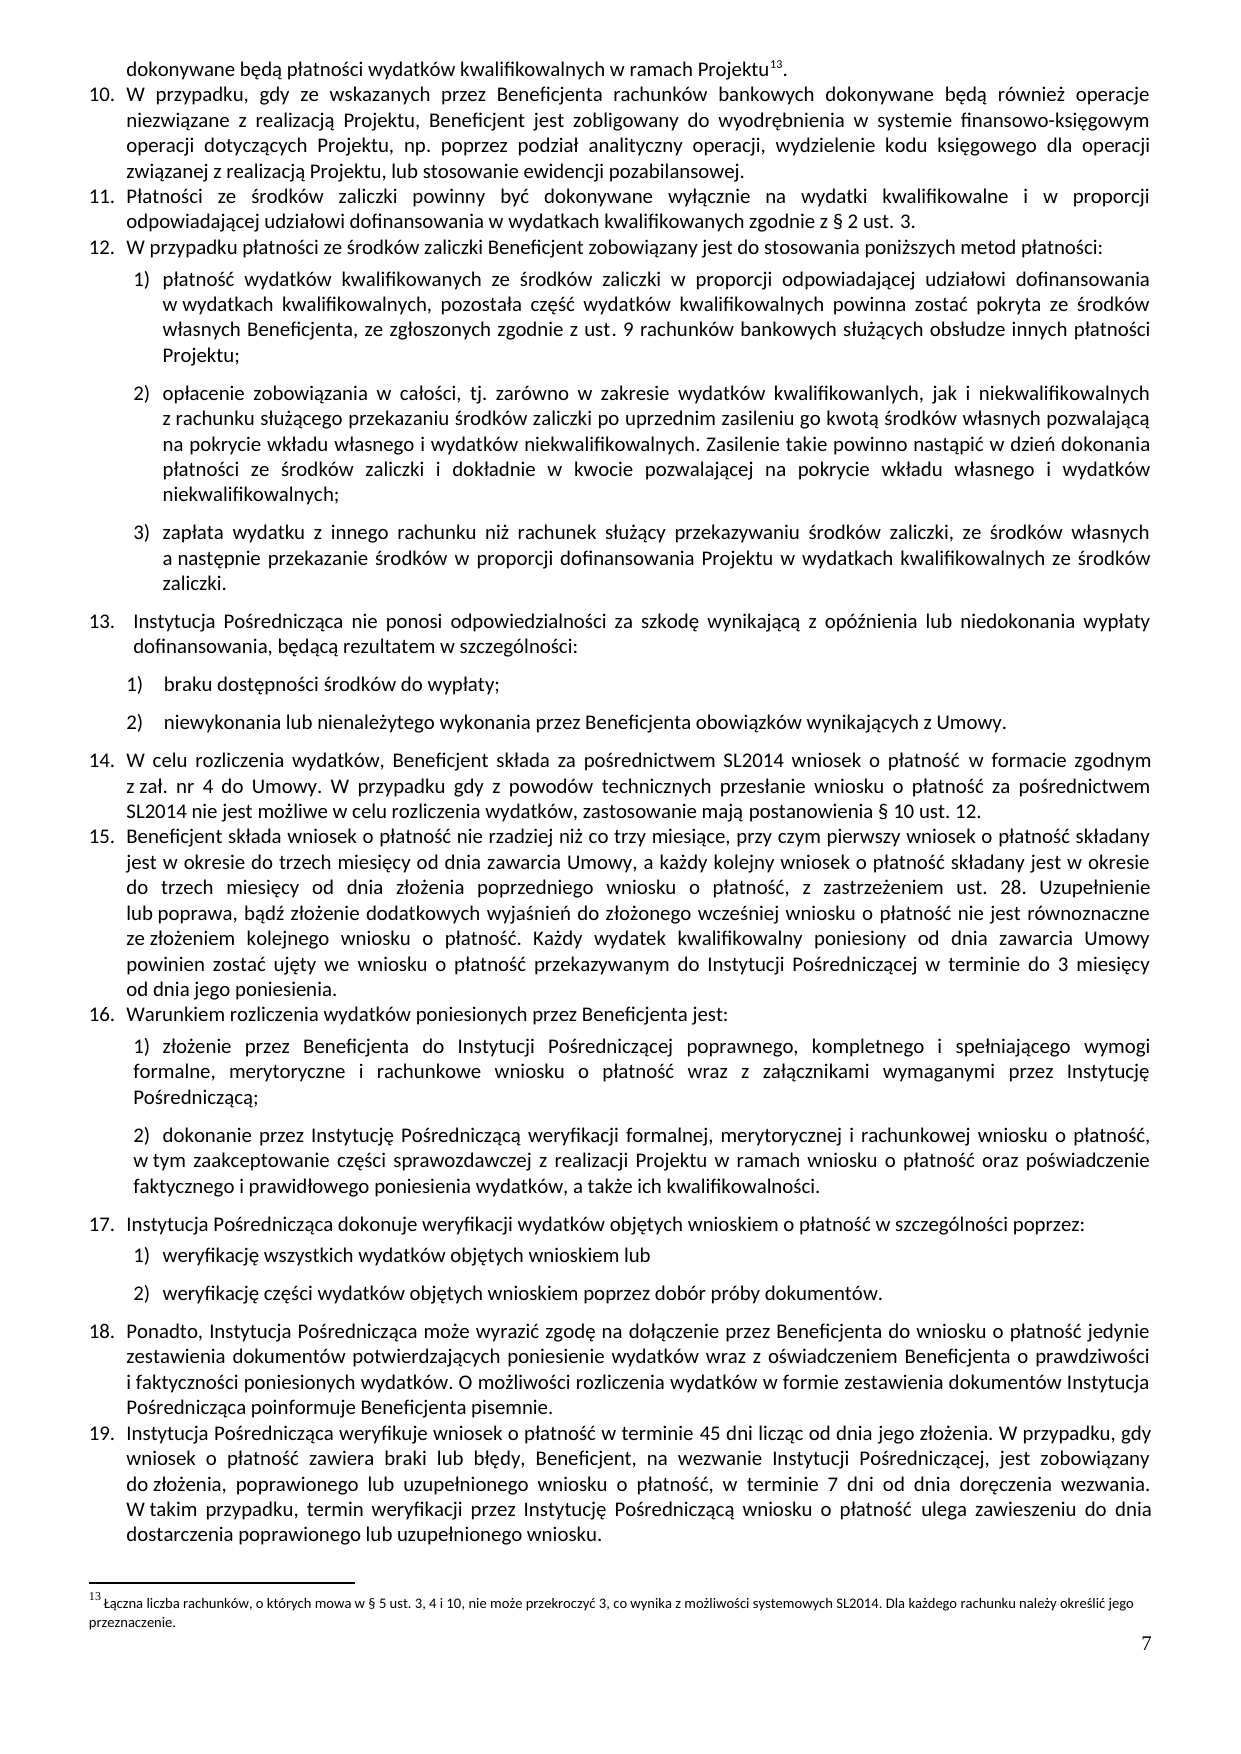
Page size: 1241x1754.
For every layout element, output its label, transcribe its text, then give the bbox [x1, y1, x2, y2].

list Instytucja Pośrednicząca dokonuje weryfikacji wydatków objętych wnioskiem o płatność w szczególności poprzez: [89, 1211, 1152, 1236]
list W przypadku płatności ze środków zaliczki Beneficjent zobowiązany jest do stosowania poniższych metod płatności: [89, 234, 1152, 259]
list W celu rozliczenia wydatków, Beneficjent składa za pośrednictwem SL2014 wniosek o płatność w formacie zgodnym z zał. nr 4 do Umowy. W przypadku gdy z powodów technicznych przesłanie wniosku o płatność za pośrednictwem SL2014 nie jest możliwe w celu rozliczenia wydatków, zastosowanie mają postanowienia § 10 ust. 12. [89, 747, 1152, 824]
list niewykonania lub nienależytego wykonania przez Beneficjenta obowiązków wynikających z Umowy. [126, 709, 1152, 735]
list Płatności ze środków zaliczki powinny być dokonywane wyłącznie na wydatki kwalifikowalne i w proporcji odpowiadającej udziałowi dofinansowania w wydatkach kwalifikowanych zgodnie z § 2 ust. 3. [89, 183, 1152, 234]
list opłacenie zobowiązania w całości, tj. zarówno w zakresie wydatków kwalifikowanlych, jak i niekwalifikowalnych z rachunku służącego przekazaniu środków zaliczki po uprzednim zasileniu go kwotą środków własnych pozwalającą na pokrycie wkładu własnego i wydatków niekwalifikowalnych. Zasilenie takie powinno nastąpić w dzień dokonania płatności ze środków zaliczki i dokładnie w kwocie pozwalającej na pokrycie wkładu własnego i wydatków niekwalifikowalnych; [133, 380, 1152, 507]
list Instytucja Pośrednicząca weryfikuje wniosek o płatność w terminie 45 dni licząc od dnia jego złożenia. W przypadku, gdy wniosek o płatność zawiera braki lub błędy, Beneficjent, na wezwanie Instytucji Pośredniczącej, jest zobowiązany do złożenia, poprawionego lub uzupełnionego wniosku o płatność, w terminie 7 dni od dnia doręczenia wezwania. W takim przypadku, termin weryfikacji przez Instytucję Pośredniczącą wniosku o płatność ulega zawieszeniu do dnia dostarczenia poprawionego lub uzupełnionego wniosku. [89, 1420, 1152, 1547]
list Ponadto, Instytucja Pośrednicząca może wyrazić zgodę na dołączenie przez Beneficjenta do wniosku o płatność jedynie zestawienia dokumentów potwierdzających poniesienie wydatków wraz z oświadczeniem Beneficjenta o prawdziwości i faktyczności poniesionych wydatków. O możliwości rozliczenia wydatków w formie zestawienia dokumentów Instytucja Pośrednicząca poinformuje Beneficjenta pisemnie. [89, 1318, 1152, 1420]
list braku dostępności środków do wypłaty; [126, 672, 1152, 697]
list złożenie przez Beneficjenta do Instytucji Pośredniczącej poprawnego, kompletnego i spełniającego wymogi formalne, merytoryczne i rachunkowe wniosku o płatność wraz z załącznikami wymaganymi przez Instytucję Pośredniczącą; [133, 1033, 1152, 1109]
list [89, 56, 1152, 82]
list Beneficjent składa wniosek o płatność nie rzadziej niż co trzy miesiące, przy czym pierwszy wniosek o płatność składany jest w okresie do trzech miesięcy od dnia zawarcia Umowy, a każdy kolejny wniosek o płatność składany jest w okresie do trzech miesięcy od dnia złożenia poprzedniego wniosku o płatność, z zastrzeżeniem ust. 28. Uzupełnienie lub poprawa, bądź złożenie dodatkowych wyjaśnień do złożonego wcześniej wniosku o płatność nie jest równoznaczne ze złożeniem kolejnego wniosku o płatność. Każdy wydatek kwalifikowalny poniesiony od dnia zawarcia Umowy powinien zostać ujęty we wniosku o płatność przekazywanym do Instytucji Pośredniczącej w terminie do 3 miesięcy od dnia jego poniesienia. [89, 824, 1152, 1002]
list zapłata wydatku z innego rachunku niż rachunek służący przekazywaniu środków zaliczki, ze środków własnych a następnie przekazanie środków w proporcji dofinansowania Projektu w wydatkach kwalifikowalnych ze środków zaliczki. [133, 519, 1152, 596]
list weryfikację wszystkich wydatków objętych wnioskiem lub [133, 1242, 1152, 1268]
list płatność wydatków kwalifikowanych ze środków zaliczki w proporcji odpowiadającej udziałowi dofinansowania w wydatkach kwalifikowalnych, pozostała część wydatków kwalifikowalnych powinna zostać pokryta ze środków własnych Beneficjenta, ze zgłoszonych zgodnie z ust. 9 rachunków bankowych służących obsłudze innych płatności Projektu; [133, 266, 1152, 367]
list Instytucja Pośrednicząca nie ponosi odpowiedzialności za szkodę wynikającą z opóźnienia lub niedokonania wypłaty dofinansowania, będącą rezultatem w szczególności: [89, 608, 1152, 659]
list W przypadku, gdy ze wskazanych przez Beneficjenta rachunków bankowych dokonywane będą również operacje niezwiązane z realizacją Projektu, Beneficjent jest zobligowany do wyodrębnienia w systemie finansowo-księgowym operacji dotyczących Projektu, np. poprzez podział analityczny operacji, wydzielenie kodu księgowego dla operacji związanej z realizacją Projektu, lub stosowanie ewidencji pozabilansowej. [89, 82, 1152, 183]
list Warunkiem rozliczenia wydatków poniesionych przez Beneficjenta jest: [89, 1002, 1152, 1027]
list weryfikację części wydatków objętych wnioskiem poprzez dobór próby dokumentów. [133, 1280, 1152, 1306]
list dokonanie przez Instytucję Pośredniczącą weryfikacji formalnej, merytorycznej i rachunkowej wniosku o płatność, w tym zaakceptowanie części sprawozdawczej z realizacji Projektu w ramach wniosku o płatność oraz poświadczenie faktycznego i prawidłowego poniesienia wydatków, a także ich kwalifikowalności. [133, 1122, 1152, 1198]
